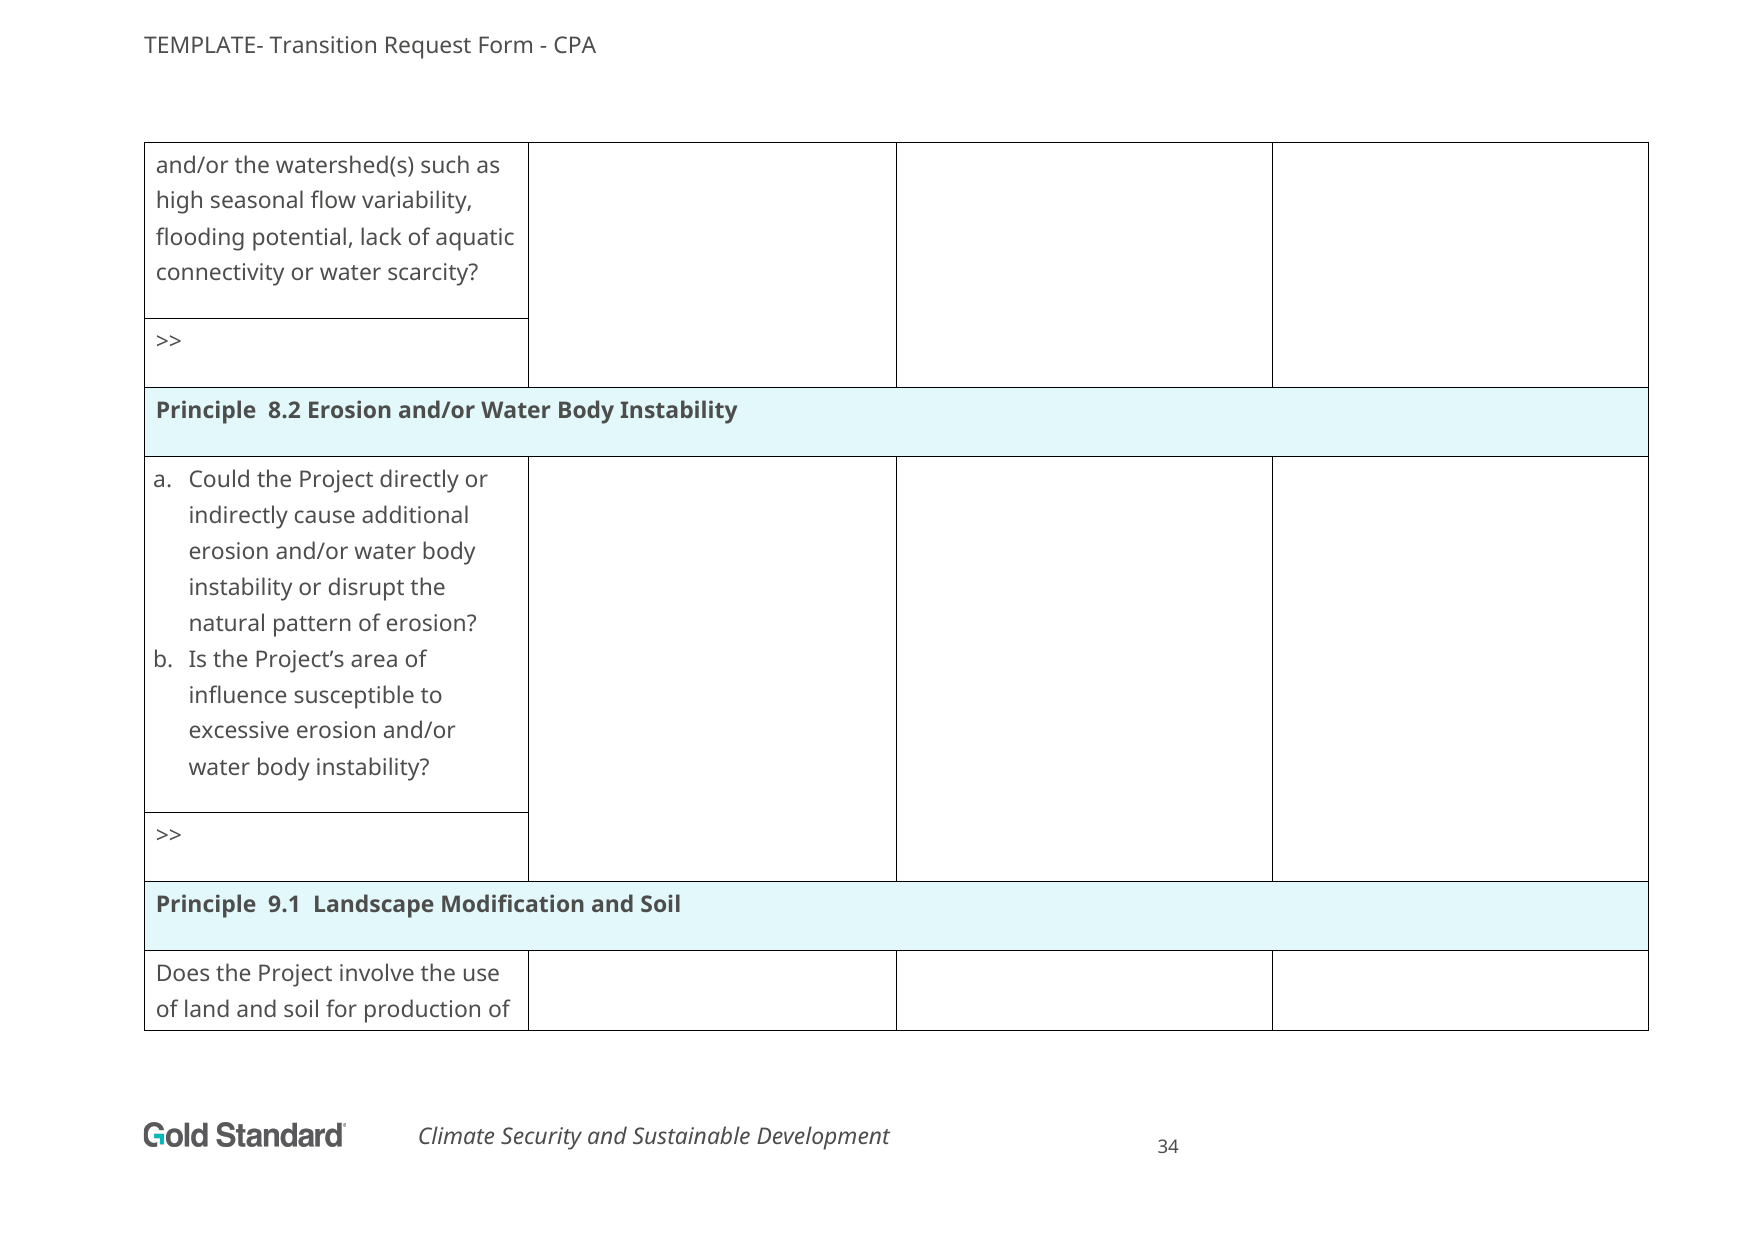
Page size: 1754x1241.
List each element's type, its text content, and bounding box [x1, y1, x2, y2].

table_cell [529, 457, 896, 881]
table_cell Principle 9.1 Landscape Modification and Soil [145, 882, 1648, 950]
table_cell [897, 457, 1272, 881]
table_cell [145, 951, 528, 1030]
table_cell [1273, 143, 1648, 387]
table_cell [529, 143, 896, 387]
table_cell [145, 143, 528, 318]
table_cell >> [145, 319, 528, 387]
table_cell Principle 8.2 Erosion and/or Water Body Instability [145, 388, 1648, 456]
table_cell [529, 951, 896, 1030]
table_cell [1273, 457, 1648, 881]
table_cell [897, 951, 1272, 1030]
table_cell [897, 143, 1272, 387]
table_cell [1273, 951, 1648, 1030]
table_cell Could the Project directly or indirectly cause additional erosion and/or water body instability or disrupt the natural pattern of erosion? Is the Project’s area of influence susceptible to excessive erosion and/or water body instability? [145, 457, 528, 812]
table_cell >> [145, 813, 528, 881]
